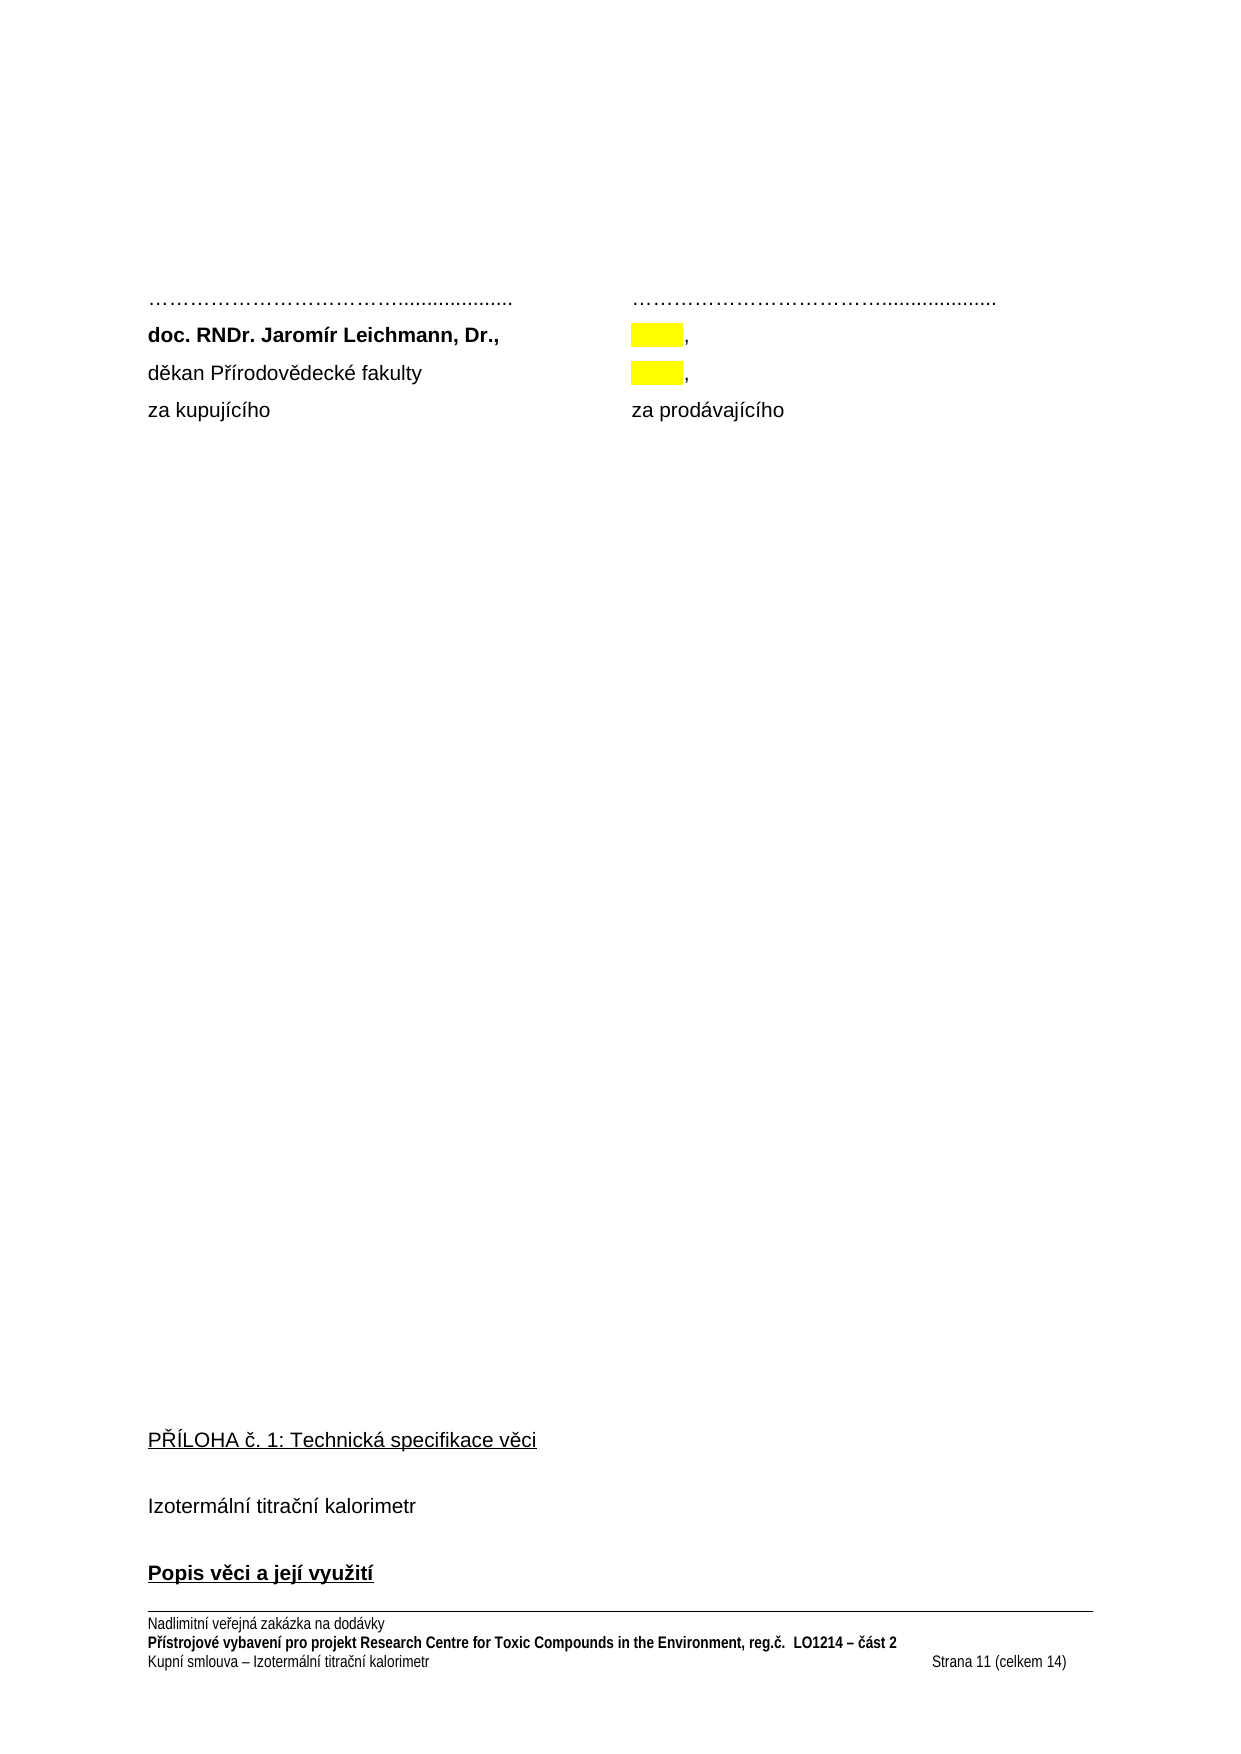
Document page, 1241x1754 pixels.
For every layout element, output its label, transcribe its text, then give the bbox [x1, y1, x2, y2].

text Izotermální titrační kalorimetr [148, 1489, 1093, 1518]
text Popis věci a její využití [148, 1556, 1093, 1585]
table_cell ……………………………….................... doc. RNDr. Jaromír Leichmann, Dr., děkan Přírodovědecké fakulty za kupujícího [136, 160, 620, 460]
table_cell ……………………………….................... , , za prodávajícího [620, 160, 1104, 460]
text PŘÍLOHA č. 1: Technická specifikace věci [148, 1422, 1093, 1451]
